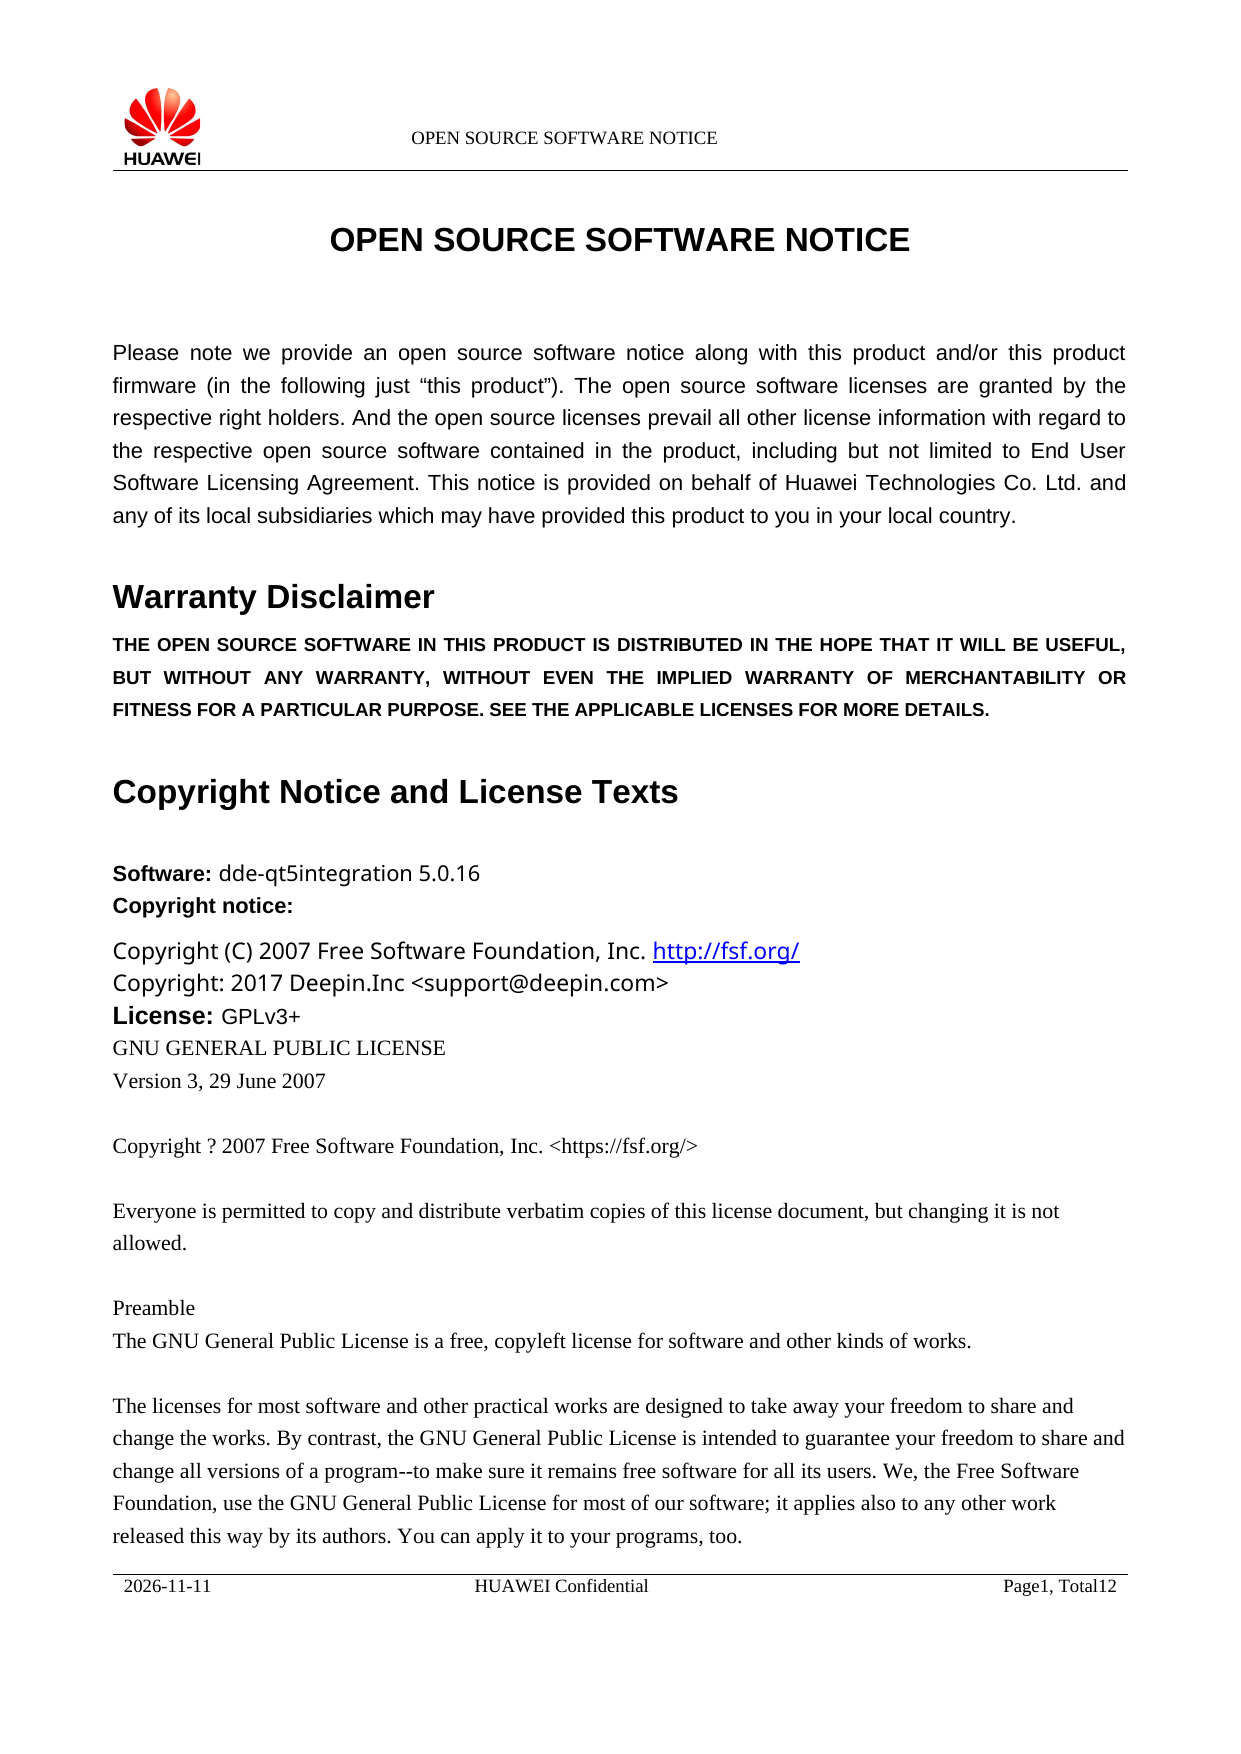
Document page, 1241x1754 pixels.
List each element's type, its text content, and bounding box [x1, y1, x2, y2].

text Copyright Notice and License Texts [112, 759, 1128, 824]
title Software: dde-qt5integration 5.0.16 [112, 856, 1128, 889]
picture [124, 88, 201, 165]
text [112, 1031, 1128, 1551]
text Copyright notice: [112, 889, 1128, 921]
text The open source software in this product is distributed in the hope that it will be useful, but WITHOUT ANY WARRANTY, without even the implied warranty of MERCHANTABILITY or FITNESS FOR A PARTICULAR PURPOSE. See the applicable licenses for more details. [112, 629, 1128, 726]
text Copyright: 2017 Deepin.Inc <support@deepin.com> [112, 966, 1128, 999]
text Copyright (C) 2007 Free Software Foundation, Inc. http://fsf.org/ [112, 934, 1128, 966]
text OPEN SOURCE SOFTWARE NOTICE [112, 206, 1128, 271]
text License: GPLv3+ [112, 999, 1128, 1031]
text Please note we provide an open source software notice along with this product and/or this product firmware (in the following just “this product”). The open source software licenses are granted by the respective right holders. And the open source licenses prevail all other license information with regard to the respective open source software contained in the product, including but not limited to End User Software Licensing Agreement. This notice is provided on behalf of Huawei Technologies Co. Ltd. and any of its local subsidiaries which may have provided this product to you in your local country. [112, 336, 1128, 531]
text Warranty Disclaimer [112, 564, 1128, 629]
